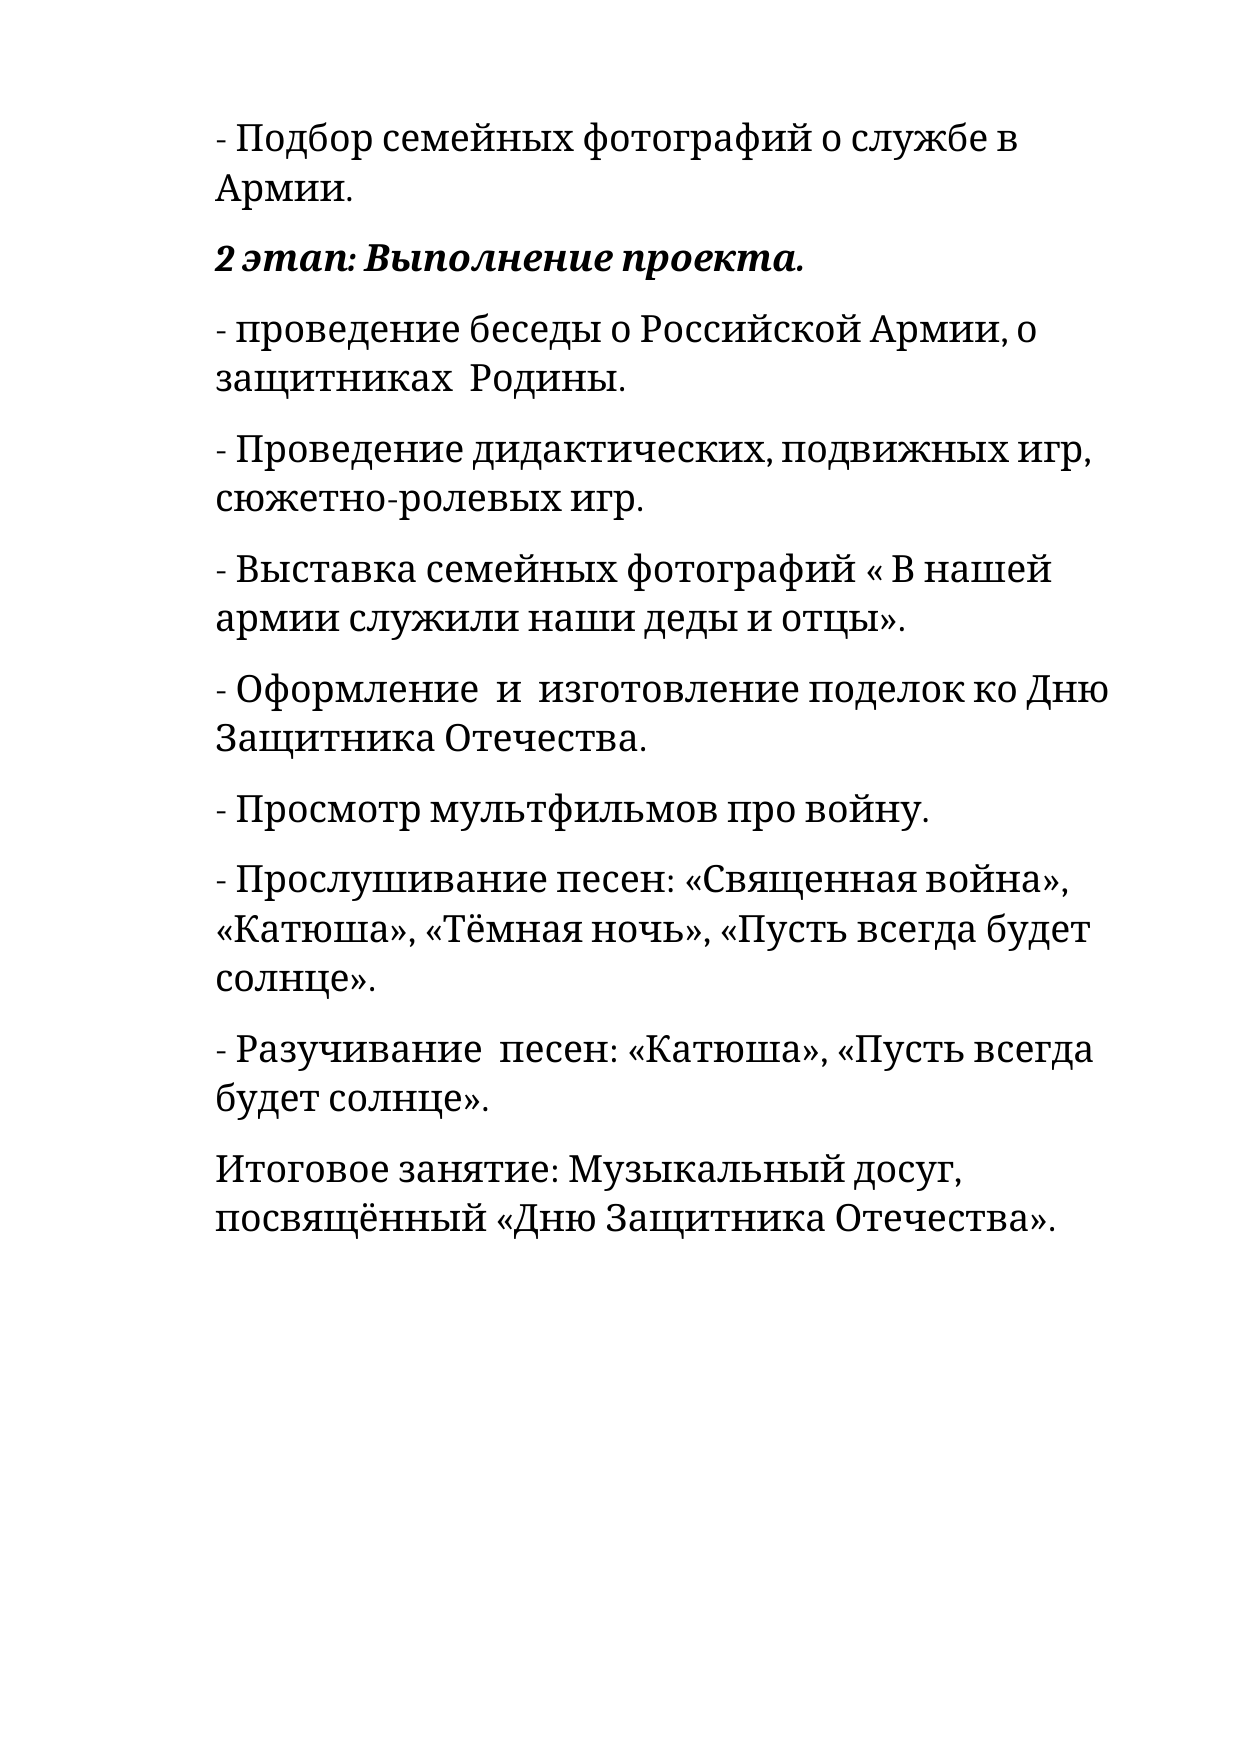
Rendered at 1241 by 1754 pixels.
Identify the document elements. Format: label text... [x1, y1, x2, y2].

text - проведение беседы о Российской Армии, о защитниках Родины. [215, 308, 1152, 401]
text - Проведение дидактических, подвижных игр, сюжетно-ролевых игр. [215, 428, 1152, 521]
text - Оформление и изготовление поделок ко Дню Защитника Отечества. [215, 668, 1152, 761]
text - Прослушивание песен: «Священная война», «Катюша», «Тёмная ночь», «Пусть всегда будет солнце». [215, 859, 1152, 1001]
text - Подбор семейных фотографий о службе в Армии. [215, 118, 1152, 211]
text - Выставка семейных фотографий « В нашей армии служили наши деды и отцы». [215, 548, 1152, 641]
text 2 этап: Выполнение проекта. [215, 238, 1152, 281]
text - Разучивание песен: «Катюша», «Пусть всегда будет солнце». [215, 1028, 1152, 1121]
text - Просмотр мультфильмов про войну. [215, 788, 1152, 832]
text Итоговое занятие: Музыкальный досуг, посвящённый «Дню Защитника Отечества». [215, 1148, 1152, 1241]
